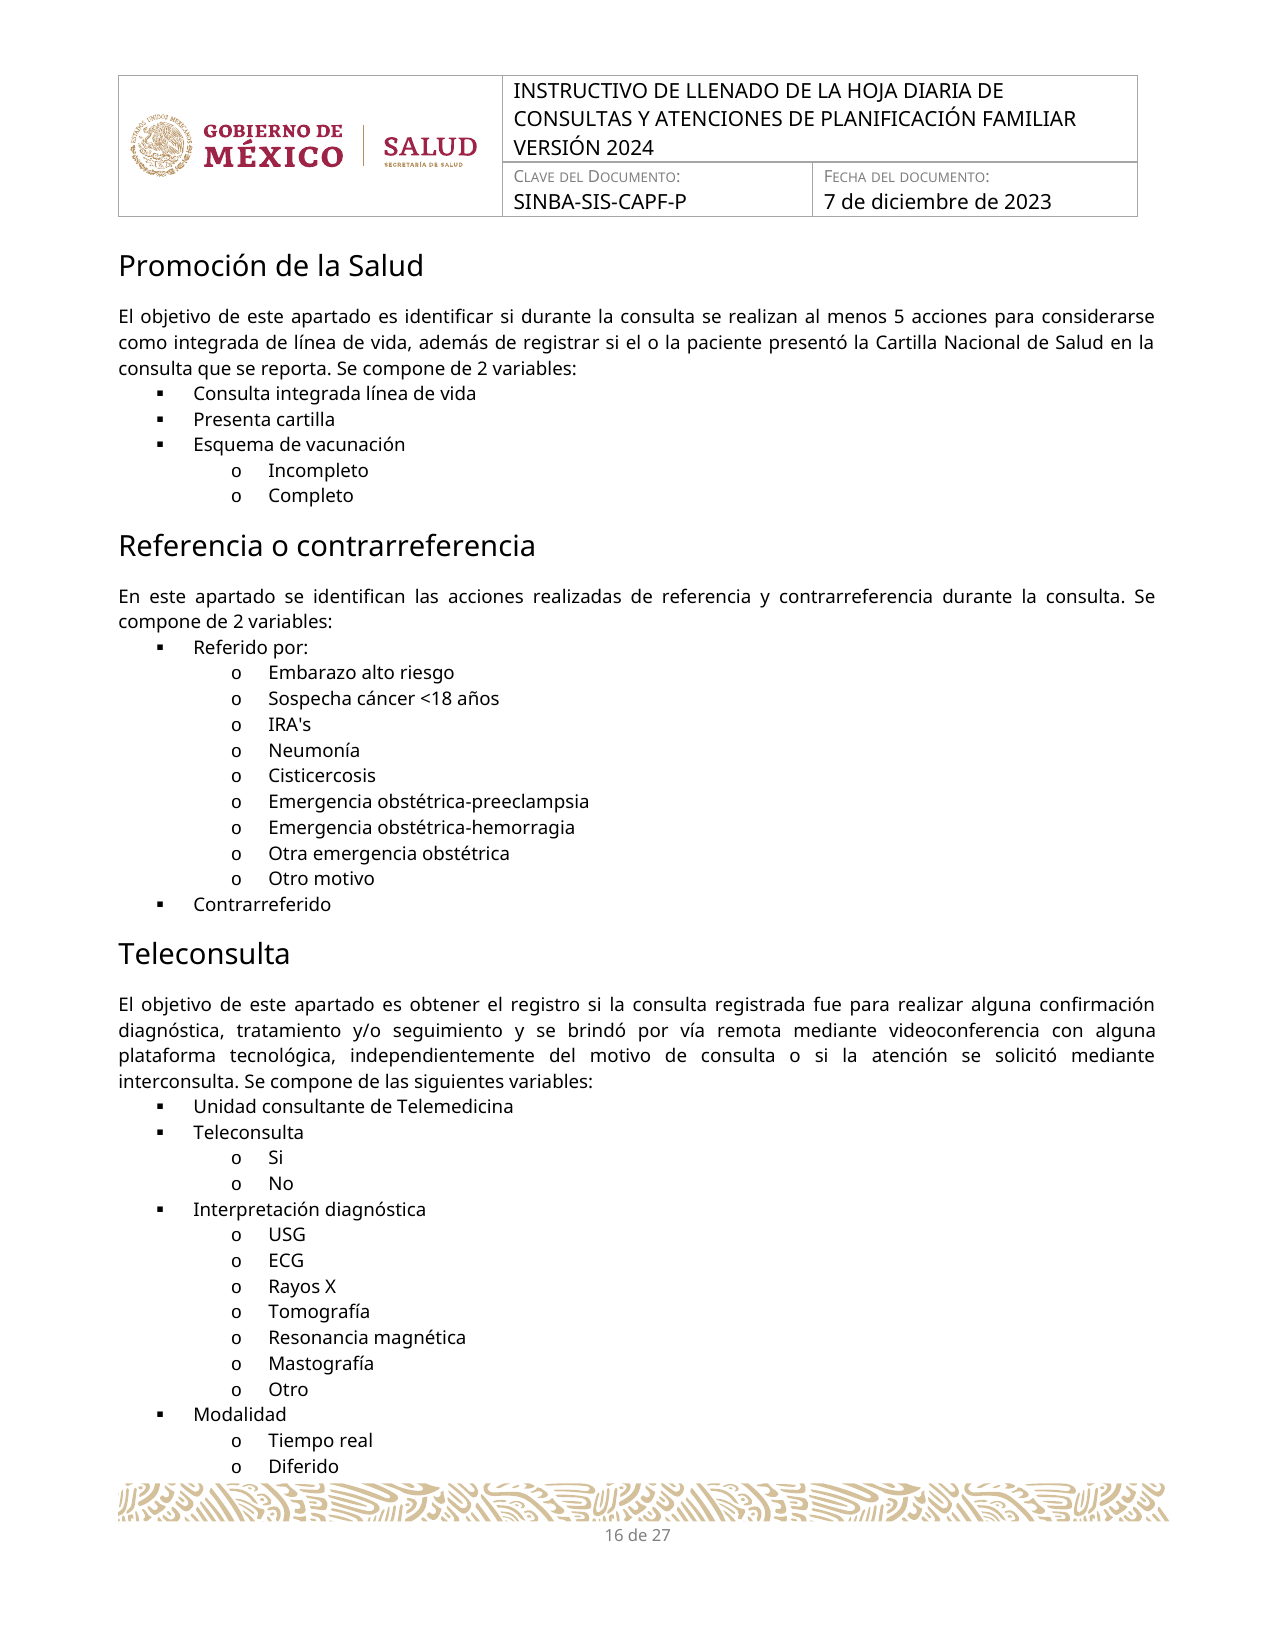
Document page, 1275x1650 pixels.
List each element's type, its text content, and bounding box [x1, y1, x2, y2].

text En este apartado se identifican las acciones realizadas de referencia y contrarreferencia durante la consulta. Se compone de 2 variables: [118, 583, 1157, 634]
list USG [231, 1222, 1157, 1247]
list Incompleto [231, 457, 1157, 483]
list IRA's [231, 711, 1157, 737]
list Embarazo alto riesgo [231, 660, 1157, 685]
list Teleconsulta [156, 1119, 1157, 1145]
list Completo [231, 483, 1157, 508]
subtitle Teleconsulta [118, 933, 1157, 973]
list Emergencia obstétrica-hemorragia [231, 814, 1157, 840]
text El objetivo de este apartado es obtener el registro si la consulta registrada fue para realizar alguna confirmación diagnóstica, tratamiento y/o seguimiento y se brindó por vía remota mediante videoconferencia con alguna plataforma tecnológica, independientemente del motivo de consulta o si la atención se solicitó mediante interconsulta. Se compone de las siguientes variables: [118, 992, 1157, 1094]
list Si [231, 1145, 1157, 1170]
list Unidad consultante de Telemedicina [156, 1094, 1157, 1119]
list Neumonía [231, 737, 1157, 763]
list Emergencia obstétrica-preeclampsia [231, 788, 1157, 814]
list Resonancia magnética [231, 1324, 1157, 1350]
subtitle Promoción de la Salud [118, 246, 1157, 285]
list Otra emergencia obstétrica [231, 840, 1157, 866]
list Consulta integrada línea de vida [156, 380, 1157, 406]
list Esquema de vacunación [156, 431, 1157, 457]
list No [231, 1170, 1157, 1196]
text El objetivo de este apartado es identificar si durante la consulta se realizan al menos 5 acciones para considerarse como integrada de línea de vida, además de registrar si el o la paciente presentó la Cartilla Nacional de Salud en la consulta que se reporta. Se compone de 2 variables: [118, 304, 1157, 380]
list Sospecha cáncer <18 años [231, 685, 1157, 711]
subtitle Referencia o contrarreferencia [118, 525, 1157, 565]
list Cisticercosis [231, 763, 1157, 788]
list Modalidad [156, 1402, 1157, 1427]
list Interpretación diagnóstica [156, 1196, 1157, 1222]
list Tiempo real [231, 1427, 1157, 1453]
list Mastografía [231, 1350, 1157, 1376]
list Referido por: [156, 634, 1157, 660]
list Otro [231, 1376, 1157, 1402]
list Otro motivo [231, 866, 1157, 891]
list Tomografía [231, 1299, 1157, 1324]
list ECG [231, 1247, 1157, 1273]
list Contrarreferido [156, 891, 1157, 917]
list Rayos X [231, 1273, 1157, 1299]
list Presenta cartilla [156, 406, 1157, 431]
list Diferido [231, 1453, 1157, 1479]
